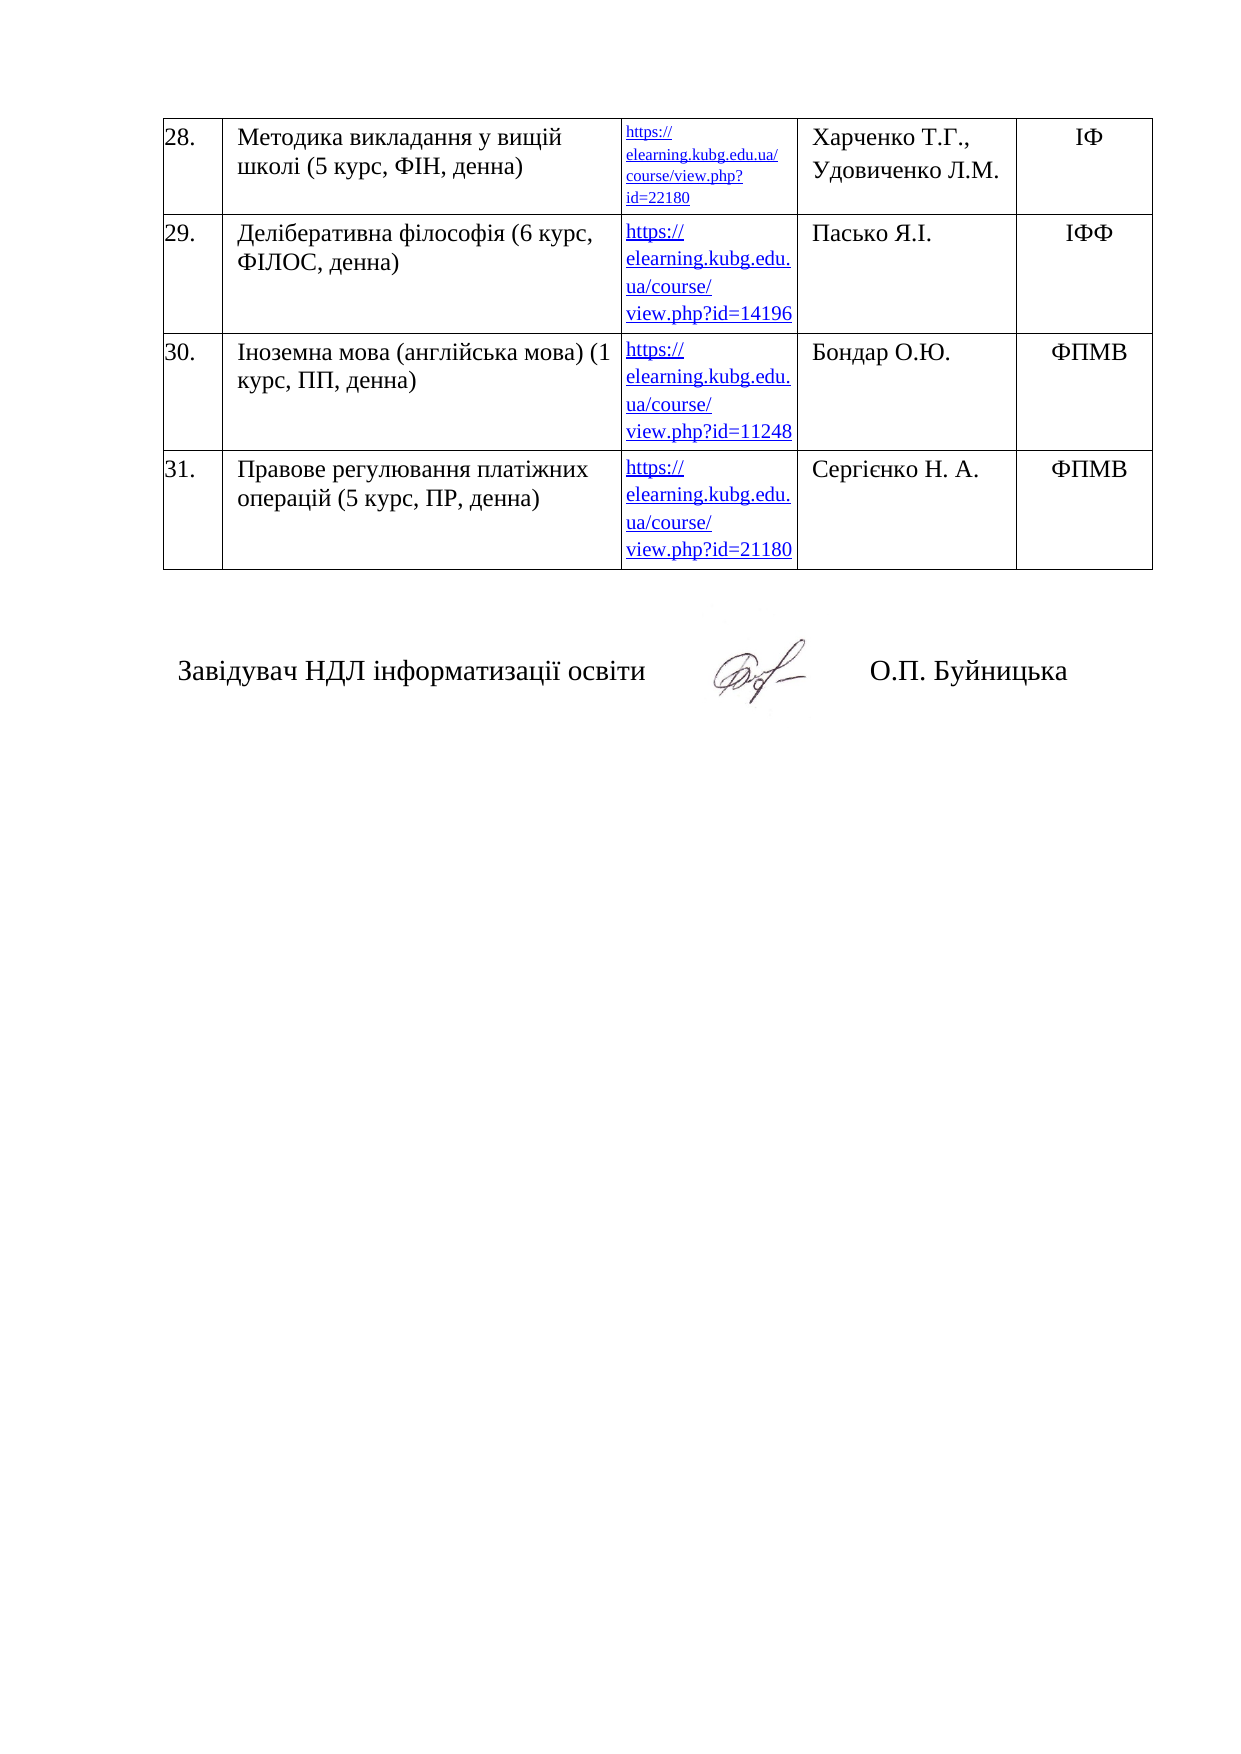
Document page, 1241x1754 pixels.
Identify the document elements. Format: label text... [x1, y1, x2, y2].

table_cell Сергієнко Н. А. [798, 451, 1016, 568]
picture [685, 598, 851, 727]
table_cell [164, 119, 222, 214]
table_cell https://elearning.kubg.edu.ua/course/view.php?id=22180 [622, 119, 797, 214]
table_cell https://elearning.kubg.edu.ua/course/view.php?id=11248 [622, 334, 797, 450]
table_cell Методика викладання у вищій школі (5 курс, ФІН, денна) [223, 119, 621, 214]
table_cell ІФФ [1017, 215, 1152, 332]
table_cell Харченко Т.Г., Удовиченко Л.М. [798, 119, 1016, 214]
table_cell ФПМВ [1017, 334, 1152, 450]
table_cell Бондар О.Ю. [798, 334, 1016, 450]
table_cell Іноземна мова (англійська мова) (1 курс, ПП, денна) [223, 334, 621, 450]
table_cell https://elearning.kubg.edu.ua/course/view.php?id=14196 [622, 215, 797, 332]
table_cell ІФ [1017, 119, 1152, 214]
text Завідувач НДЛ інформатизації освіти О.П. Буйницька [851, 653, 1152, 687]
table_cell [164, 451, 222, 568]
table_cell Пасько Я.І. [798, 215, 1016, 332]
table_cell [164, 215, 222, 332]
table_cell ФПМВ [1017, 451, 1152, 568]
table_cell Деліберативна філософія (6 курс, ФІЛОС, денна) [223, 215, 621, 332]
table_cell Правове регулювання платіжних операцій (5 курс, ПР, денна) [223, 451, 621, 568]
text Завідувач НДЛ інформатизації освіти О.П. Буйницька [177, 653, 685, 687]
table_cell https://elearning.kubg.edu.ua/course/view.php?id=21180 [622, 451, 797, 568]
table_cell [164, 334, 222, 450]
